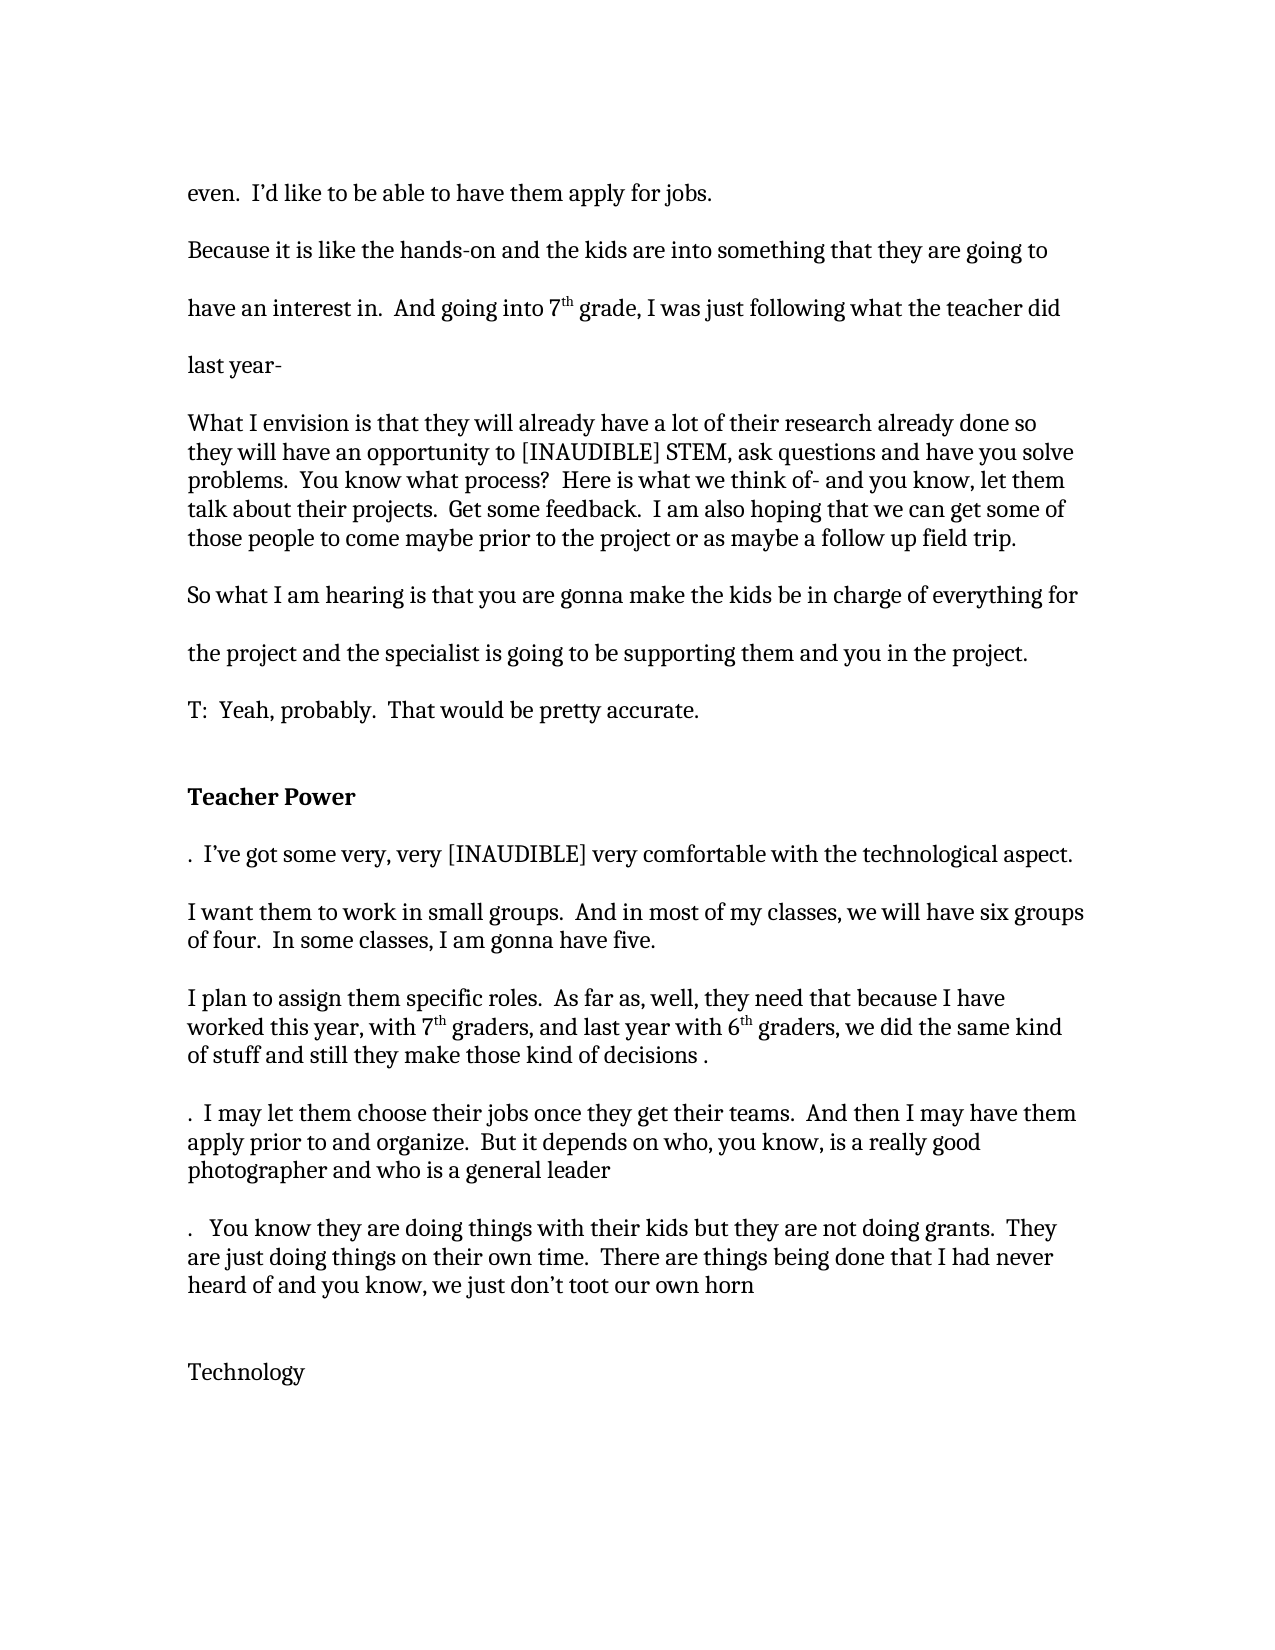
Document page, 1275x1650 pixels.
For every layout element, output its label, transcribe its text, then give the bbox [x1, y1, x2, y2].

text So what I am hearing is that you are gonna make the kids be in charge of everything for the project and the specialist is going to be supporting them and you in the project. [187, 581, 1087, 667]
text . I’ve got some very, very [INAUDIBLE] very comfortable with the technological aspect. [187, 840, 1087, 869]
text . I may let them choose their jobs once they get their teams. And then I may have them apply prior to and organize. But it depends on who, you know, is a really good photographer and who is a general leader [187, 1099, 1087, 1185]
text . You know they are doing things with their kids but they are not doing grants. They are just doing things on their own time. There are things being done that I had never heard of and you know, we just don’t toot our own horn [187, 1214, 1087, 1300]
text even. I’d like to be able to have them apply for jobs. [187, 179, 1087, 207]
text Because it is like the hands-on and the kids are into something that they are going to have an interest in. And going into 7th grade, I was just following what the teacher did last year- [187, 236, 1087, 380]
text T: Yeah, probably. That would be pretty accurate. [187, 696, 1087, 725]
text What I envision is that they will already have a lot of their research already done so they will have an opportunity to [INAUDIBLE] STEM, ask questions and have you solve problems. You know what process? Here is what we think of- and you know, let them talk about their projects. Get some feedback. I am also hoping that we can get some of those people to come maybe prior to the project or as maybe a follow up field trip. [187, 409, 1087, 552]
text Teacher Power [187, 782, 1087, 811]
text Technology [187, 1357, 1087, 1386]
text I want them to work in small groups. And in most of my classes, we will have six groups of four. In some classes, I am gonna have five. [187, 897, 1087, 955]
text I plan to assign them specific roles. As far as, well, they need that because I have worked this year, with 7th graders, and last year with 6th graders, we did the same kind of stuff and still they make those kind of decisions . [187, 984, 1087, 1070]
